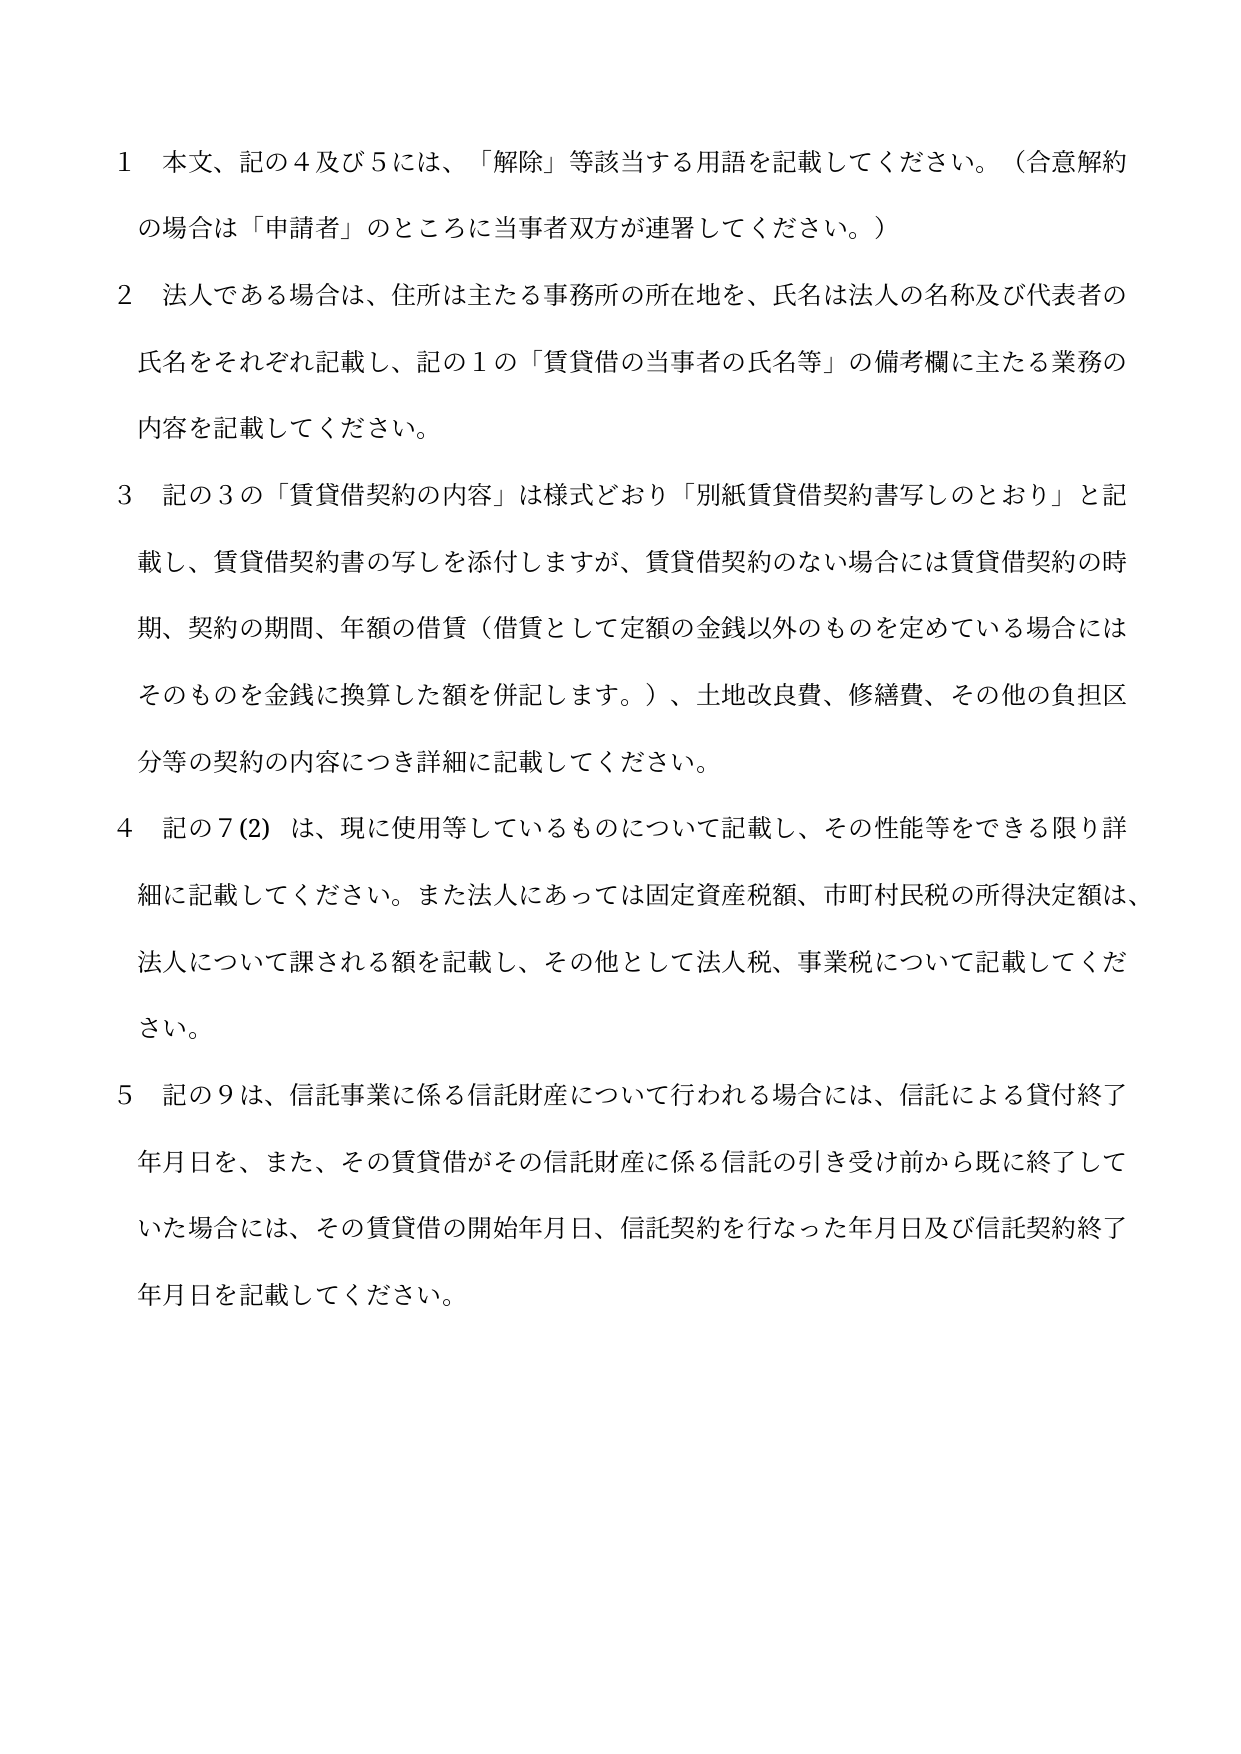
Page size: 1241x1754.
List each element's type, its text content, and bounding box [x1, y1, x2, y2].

text いた場合には、その賃貸借の開始年月日、信託契約を行なった年月日及び信託契約終了 [112, 1194, 1128, 1260]
text 年月日を、また、その賃貸借がその信託財産に係る信託の引き受け前から既に終了して [112, 1127, 1128, 1194]
text 法人について課される額を記載し、その他として法人税、事業税について記載してくだ [112, 927, 1128, 994]
text 期、契約の期間、年額の借賃（借賃として定額の金銭以外のものを定めている場合には [112, 594, 1128, 660]
text 氏名をそれぞれ記載し、記の１の「賃貸借の当事者の氏名等」の備考欄に主たる業務の [112, 327, 1128, 394]
text 載し、賃貸借契約書の写しを添付しますが、賃貸借契約のない場合には賃貸借契約の時 [112, 527, 1128, 594]
text ３ 記の３の「賃貸借契約の内容」は様式どおり「別紙賃貸借契約書写しのとおり」と記 [112, 460, 1128, 527]
text ４ 記の７(2)は、現に使用等しているものについて記載し、その性能等をできる限り詳 [112, 794, 1128, 860]
text の場合は「申請者」のところに当事者双方が連署してください。） [112, 194, 1128, 260]
text さい。 [112, 994, 1128, 1060]
text 分等の契約の内容につき詳細に記載してください。 [112, 727, 1128, 794]
text そのものを金銭に換算した額を併記します。）、土地改良費、修繕費、その他の負担区 [112, 660, 1128, 727]
text 内容を記載してください。 [112, 394, 1128, 460]
text ２ 法人である場合は、住所は主たる事務所の所在地を、氏名は法人の名称及び代表者の [112, 260, 1128, 327]
text 細に記載してください。また法人にあっては固定資産税額、市町村民税の所得決定額は、 [112, 860, 1128, 927]
text １ 本文、記の４及び５には、「解除」等該当する用語を記載してください。（合意解約 [112, 127, 1128, 194]
text 年月日を記載してください。 [112, 1260, 1128, 1327]
text ５ 記の９は、信託事業に係る信託財産について行われる場合には、信託による貸付終了 [112, 1060, 1128, 1127]
